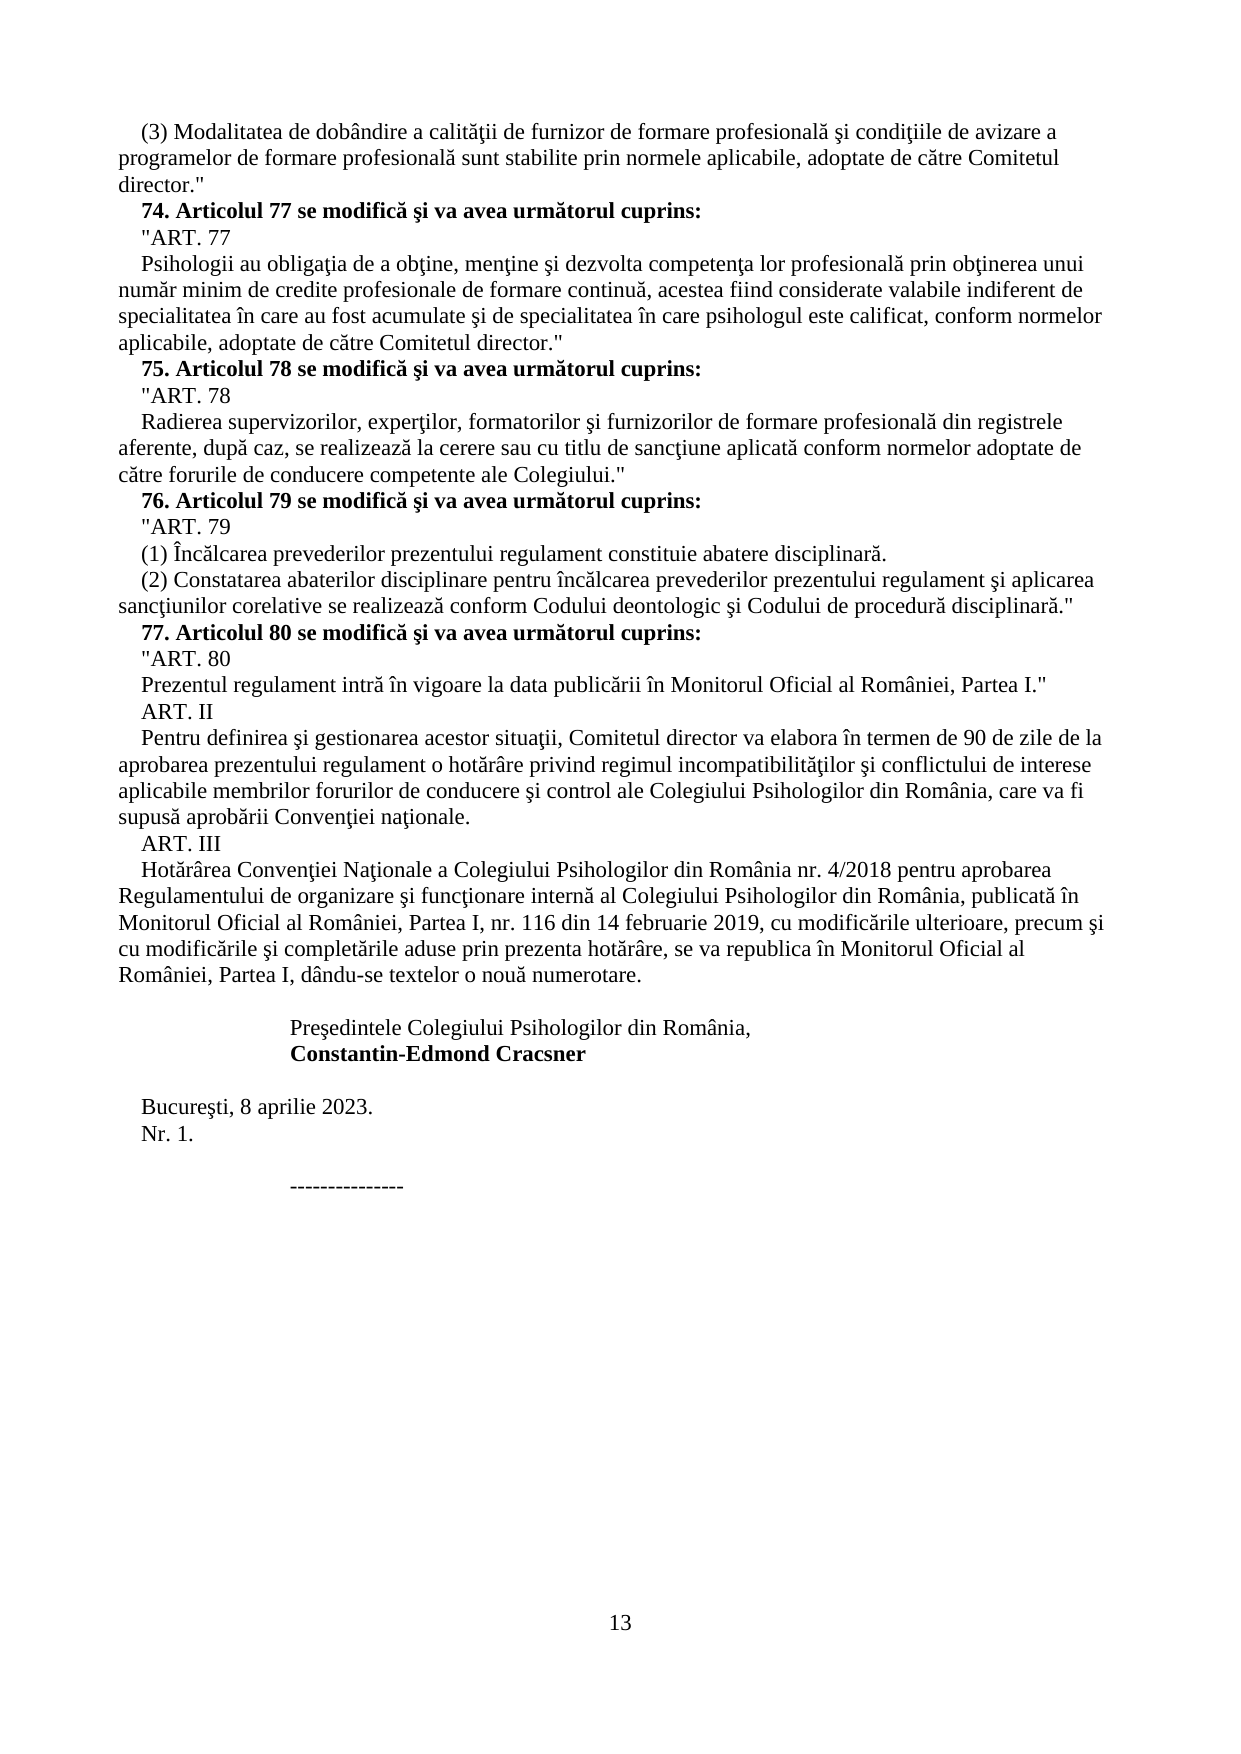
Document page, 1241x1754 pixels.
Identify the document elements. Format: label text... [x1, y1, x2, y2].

text (2) Constatarea abaterilor disciplinare pentru încălcarea prevederilor prezentului regulament şi aplicarea sancţiunilor corelative se realizează conform Codului deontologic şi Codului de procedură disciplinară." [118, 566, 1122, 619]
text "ART. 79 [118, 513, 1122, 540]
text ART. III [118, 830, 1122, 856]
text "ART. 78 [118, 382, 1122, 408]
text Bucureşti, 8 aprilie 2023. [118, 1093, 1122, 1119]
text "ART. 77 [118, 223, 1122, 250]
text Nr. 1. [118, 1119, 1122, 1146]
text (1) Încălcarea prevederilor prezentului regulament constituie abatere disciplinară. [118, 540, 1122, 566]
text Psihologii au obligaţia de a obţine, menţine şi dezvolta competenţa lor profesională prin obţinerea unui număr minim de credite profesionale de formare continuă, acestea fiind considerate valabile indiferent de specialitatea în care au fost acumulate şi de specialitatea în care psihologul este calificat, conform normelor aplicabile, adoptate de către Comitetul director." [118, 250, 1122, 355]
text Radierea supervizorilor, experţilor, formatorilor şi furnizorilor de formare profesională din registrele aferente, după caz, se realizează la cerere sau cu titlu de sancţiune aplicată conform normelor adoptate de către forurile de conducere competente ale Colegiului." [118, 408, 1122, 487]
text (3) Modalitatea de dobândire a calităţii de furnizor de formare profesională şi condiţiile de avizare a programelor de formare profesională sunt stabilite prin normele aplicabile, adoptate de către Comitetul director." [118, 118, 1122, 197]
text --------------- [118, 1172, 1122, 1199]
text 77. Articolul 80 se modifică şi va avea următorul cuprins: [118, 619, 1122, 645]
text Preşedintele Colegiului Psihologilor din România, [118, 1014, 1122, 1041]
text "ART. 80 [118, 645, 1122, 672]
text ART. II [118, 698, 1122, 724]
text Hotărârea Convenţiei Naţionale a Colegiului Psihologilor din România nr. 4/2018 pentru aprobarea Regulamentului de organizare şi funcţionare internă al Colegiului Psihologilor din România, publicată în Monitorul Oficial al României, Partea I, nr. 116 din 14 februarie 2019, cu modificările ulterioare, precum şi cu modificările şi completările aduse prin prezenta hotărâre, se va republica în Monitorul Oficial al României, Partea I, dându-se textelor o nouă numerotare. [118, 856, 1122, 988]
text Constantin-Edmond Cracsner [118, 1041, 1122, 1067]
text 74. Articolul 77 se modifică şi va avea următorul cuprins: [118, 197, 1122, 223]
text Pentru definirea şi gestionarea acestor situaţii, Comitetul director va elabora în termen de 90 de zile de la aprobarea prezentului regulament o hotărâre privind regimul incompatibilităţilor şi conflictului de interese aplicabile membrilor forurilor de conducere şi control ale Colegiului Psihologilor din România, care va fi supusă aprobării Convenţiei naţionale. [118, 724, 1122, 830]
text 75. Articolul 78 se modifică şi va avea următorul cuprins: [118, 355, 1122, 382]
text Prezentul regulament intră în vigoare la data publicării în Monitorul Oficial al României, Partea I." [118, 672, 1122, 698]
text 76. Articolul 79 se modifică şi va avea următorul cuprins: [118, 487, 1122, 513]
